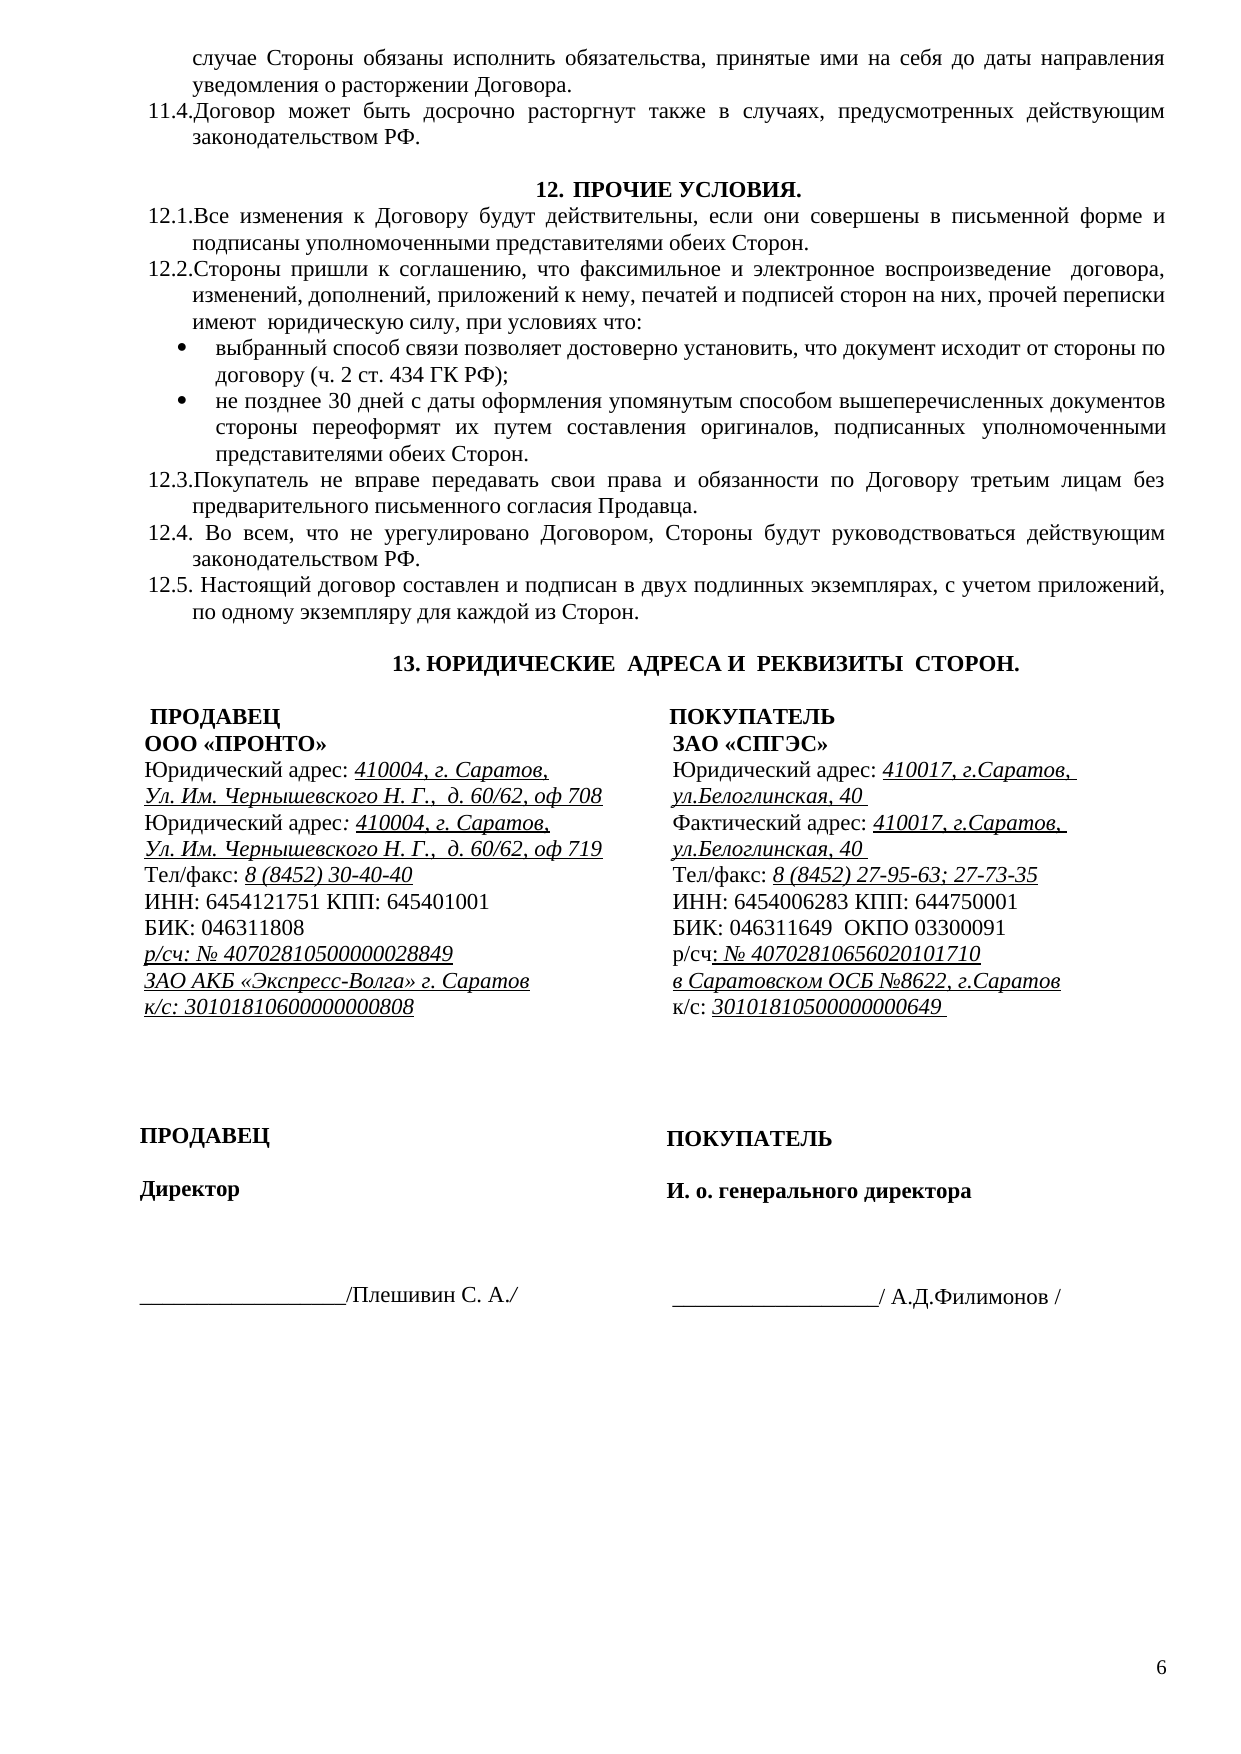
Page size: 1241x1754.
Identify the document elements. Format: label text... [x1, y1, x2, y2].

table_header ООО «ПРОНТО» Юридический адрес: 410004, г. Саратов, Ул. Им. Чернышевского Н. Г., д. 60/62, оф 708 Юридический адрес: 410004, г. Саратов, Ул. Им. Чернышевского Н. Г., д. 60/62, оф 719 Тел/факс: 8 (8452) 30-40-40 ИНН: 6454121751 КПП: 645401001 БИК: 046311808 р/сч: № 40702810500000028849 ЗАО АКБ «Экспресс-Волга» г. Саратов к/с: 30101810600000000808 [133, 730, 661, 1098]
table_cell ПОКУПАТЕЛЬ И. о. генерального директора __________________/ А.Д.Филимонов / [661, 1099, 1207, 1362]
text 12.1.Все изменения к Договору будут действительны, если они совершены в письменной форме и подписаны уполномоченными представителями обеих Сторон. [148, 202, 1167, 255]
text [148, 44, 1167, 97]
list ПРОЧИЕ УСЛОВИЯ. [170, 176, 1167, 202]
text ПРОДАВЕЦ ПОКУПАТЕЛЬ [133, 703, 1167, 729]
text 12.2.Стороны пришли к соглашению, что факсимильное и электронное воспроизведение договора, изменений, дополнений, приложений к нему, печатей и подписей сторон на них, прочей переписки имеют юридическую силу, при условиях что: [148, 255, 1167, 334]
text 13. ЮРИДИЧЕСКИЕ АДРЕСА И РЕКВИЗИТЫ СТОРОН. [245, 651, 1167, 677]
text 12.4. Во всем, что не урегулировано Договором, Стороны будут руководствоваться действующим законодательством РФ. [148, 519, 1167, 571]
table_cell ПРОДАВЕЦ Директор __________________/Плешивин С. А./ [128, 1099, 661, 1362]
text 12.5. Настоящий договор составлен и подписан в двух подлинных экземплярах, с учетом приложений, по одному экземпляру для каждой из Сторон. [148, 571, 1167, 624]
list выбранный способ связи позволяет достоверно установить, что документ исходит от стороны по договору (ч. 2 ст. 434 ГК РФ); [178, 334, 1167, 387]
list не позднее 30 дней с даты оформления упомянутым способом вышеперечисленных документов стороны переоформят их путем составления оригиналов, подписанных уполномоченными представителями обеих Сторон. [178, 387, 1167, 466]
table_header ЗАО «СПГЭС» Юридический адрес: 410017, г.Саратов, ул.Белоглинская, 40 Фактический адрес: 410017, г.Саратов, ул.Белоглинская, 40 Тел/факс: 8 (8452) 27-95-63; 27-73-35 ИНН: 6454006283 КПП: 644750001 БИК: 046311649 ОКПО 03300091 р/сч: № 40702810656020101710 в Саратовском ОСБ №8622, г.Саратов к/с: 30101810500000000649 [661, 730, 1207, 1098]
text 12.3.Покупатель не вправе передавать свои права и обязанности по Договору третьим лицам без предварительного письменного согласия Продавца. [148, 466, 1167, 519]
text 11.4.Договор может быть досрочно расторгнут также в случаях, предусмотренных действующим законодательством РФ. [148, 97, 1167, 150]
